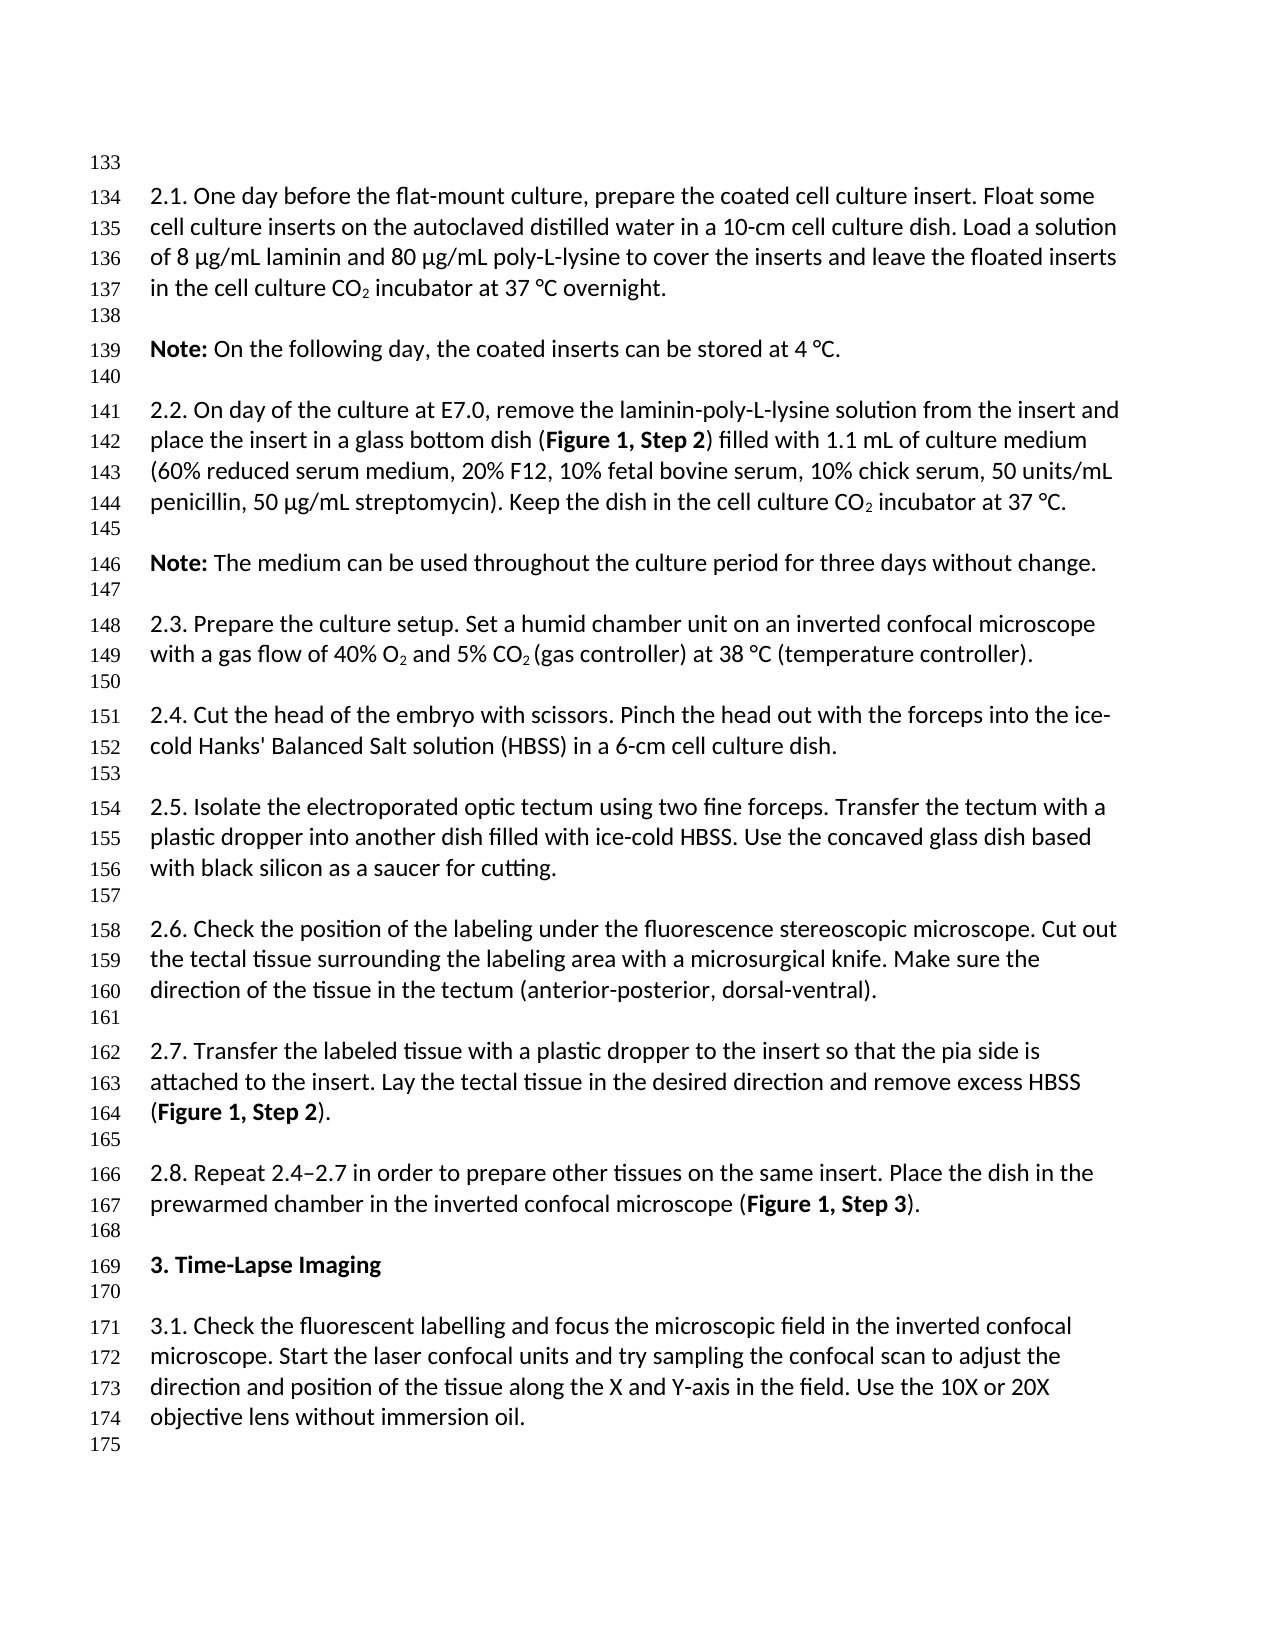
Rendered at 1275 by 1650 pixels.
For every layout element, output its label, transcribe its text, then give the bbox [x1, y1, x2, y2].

text 3. Time-Lapse Imaging [150, 1249, 1125, 1279]
text 2.8. Repeat 2.4–2.7 in order to prepare other tissues on the same insert. Place the dish in the prewarmed chamber in the inverted confocal microscope (Figure 1, Step 3). [150, 1157, 1125, 1218]
text 3.1. Check the fluorescent labelling and focus the microscopic field in the inverted confocal microscope. Start the laser confocal units and try sampling the confocal scan to adjust the direction and position of the tissue along the X and Y-axis in the field. Use the 10X or 20X objective lens without immersion oil. [150, 1310, 1125, 1432]
text 2.1. One day before the flat-mount culture, prepare the coated cell culture insert. Float some cell culture inserts on the autoclaved distilled water in a 10-cm cell culture dish. Load a solution of 8 µg/mL laminin and 80 µg/mL poly-L-lysine to cover the inserts and leave the floated inserts in the cell culture CO2 incubator at 37 °C overnight. [150, 181, 1125, 303]
text 2.6. Check the position of the labeling under the fluorescence stereoscopic microscope. Cut out the tectal tissue surrounding the labeling area with a microsurgical knife. Make sure the direction of the tissue in the tectum (anterior-posterior, dorsal-ventral). [150, 913, 1125, 1004]
text 2.2. On day of the culture at E7.0, remove the laminin-poly-L-lysine solution from the insert and place the insert in a glass bottom dish (Figure 1, Step 2) filled with 1.1 mL of culture medium (60% reduced serum medium, 20% F12, 10% fetal bovine serum, 10% chick serum, 50 units/mL penicillin, 50 μg/mL streptomycin). Keep the dish in the cell culture CO2 incubator at 37 °C. [150, 394, 1125, 516]
text Note: On the following day, the coated inserts can be stored at 4 °C. [150, 333, 1125, 364]
text 2.4. Cut the head of the embryo with scissors. Pinch the head out with the forceps into the ice-cold Hanks' Balanced Salt solution (HBSS) in a 6-cm cell culture dish. [150, 699, 1125, 760]
text 2.5. Isolate the electroporated optic tectum using two fine forceps. Transfer the tectum with a plastic dropper into another dish filled with ice-cold HBSS. Use the concaved glass dish based with black silicon as a saucer for cutting. [150, 791, 1125, 882]
text Note: The medium can be used throughout the culture period for three days without change. [150, 547, 1125, 577]
text 2.7. Transfer the labeled tissue with a plastic dropper to the insert so that the pia side is attached to the insert. Lay the tectal tissue in the desired direction and remove excess HBSS (Figure 1, Step 2). [150, 1035, 1125, 1127]
text 2.3. Prepare the culture setup. Set a humid chamber unit on an inverted confocal microscope with a gas flow of 40% O2 and 5% CO2 (gas controller) at 38 °C (temperature controller). [150, 608, 1125, 669]
